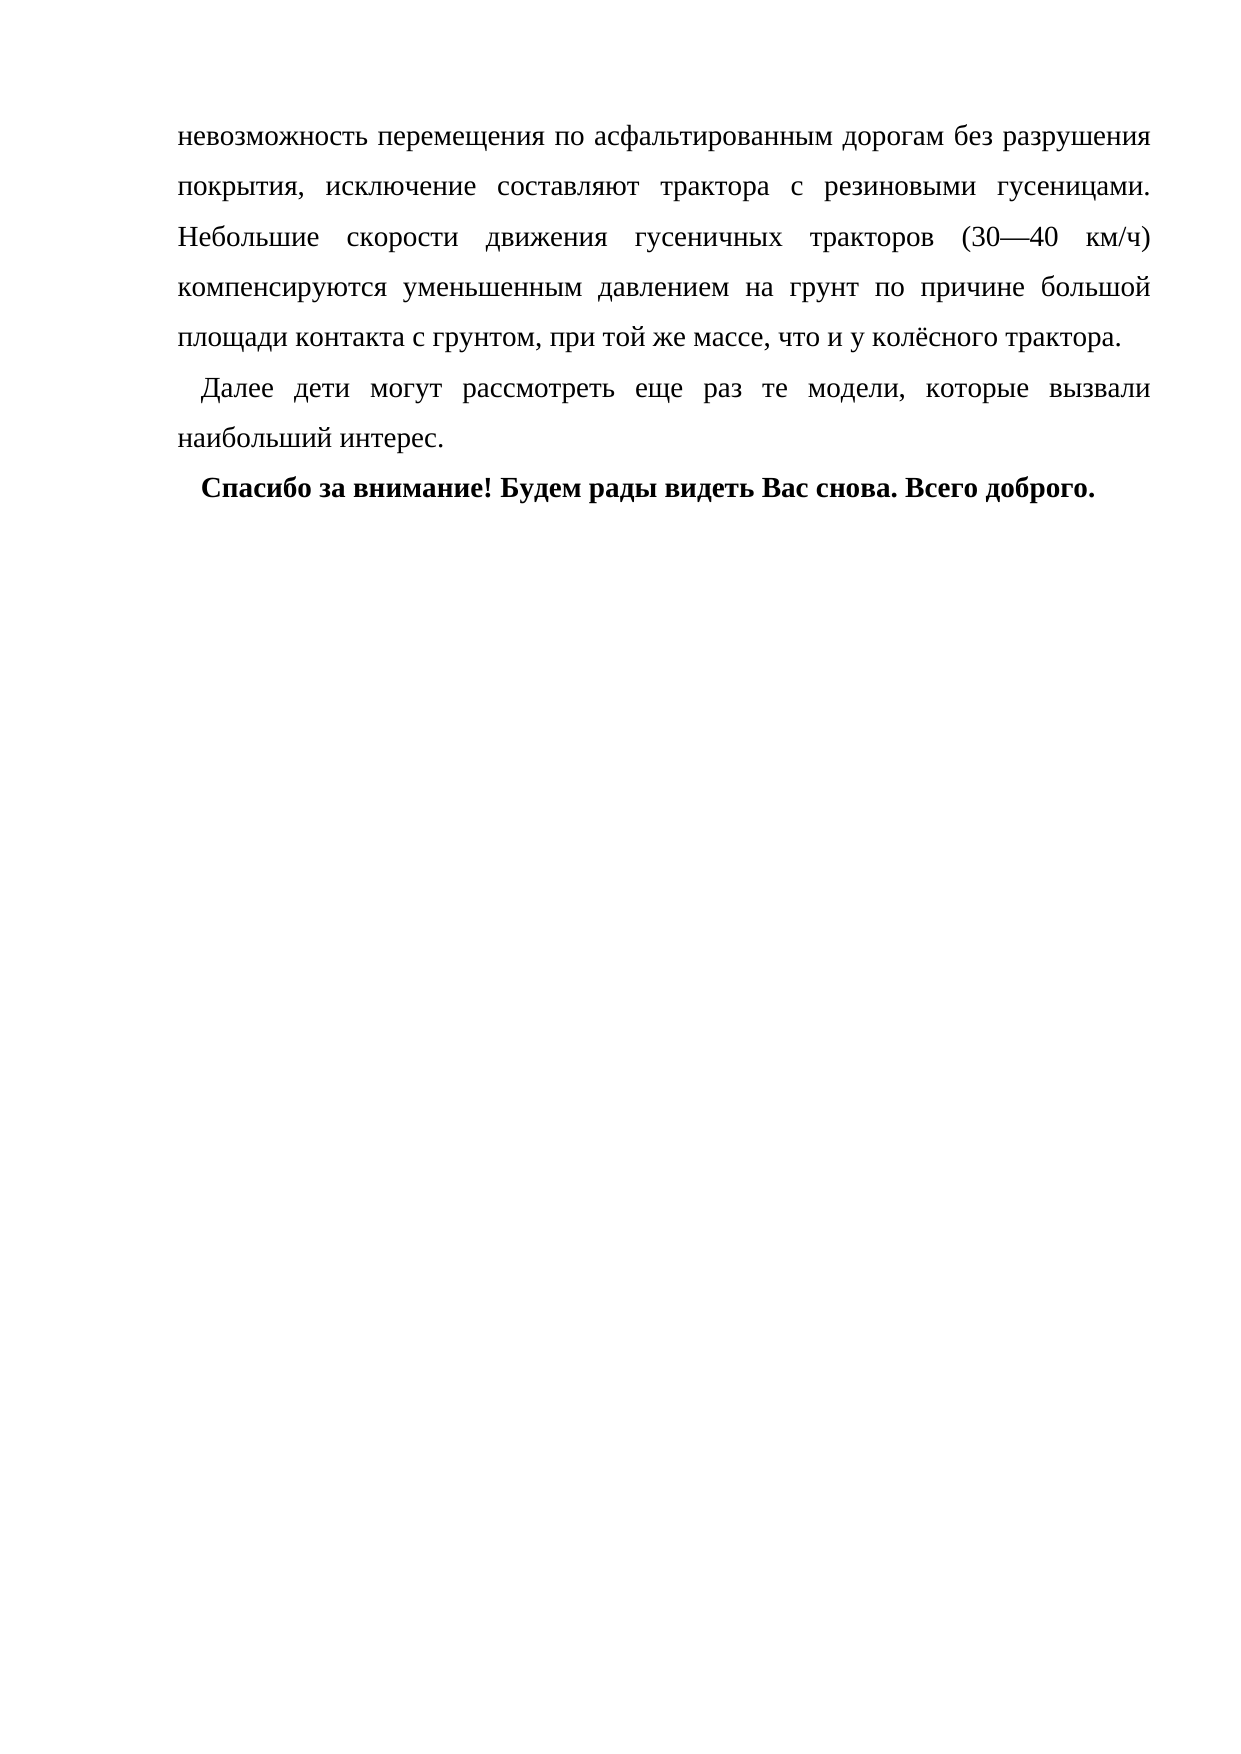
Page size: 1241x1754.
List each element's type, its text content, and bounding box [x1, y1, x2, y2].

text Далее дети могут рассмотреть еще раз те модели, которые вызвали наибольший интерес. [177, 370, 1152, 453]
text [177, 118, 1152, 353]
text Спасибо за внимание! Будем рады видеть Вас снова. Всего доброго. [177, 470, 1152, 504]
